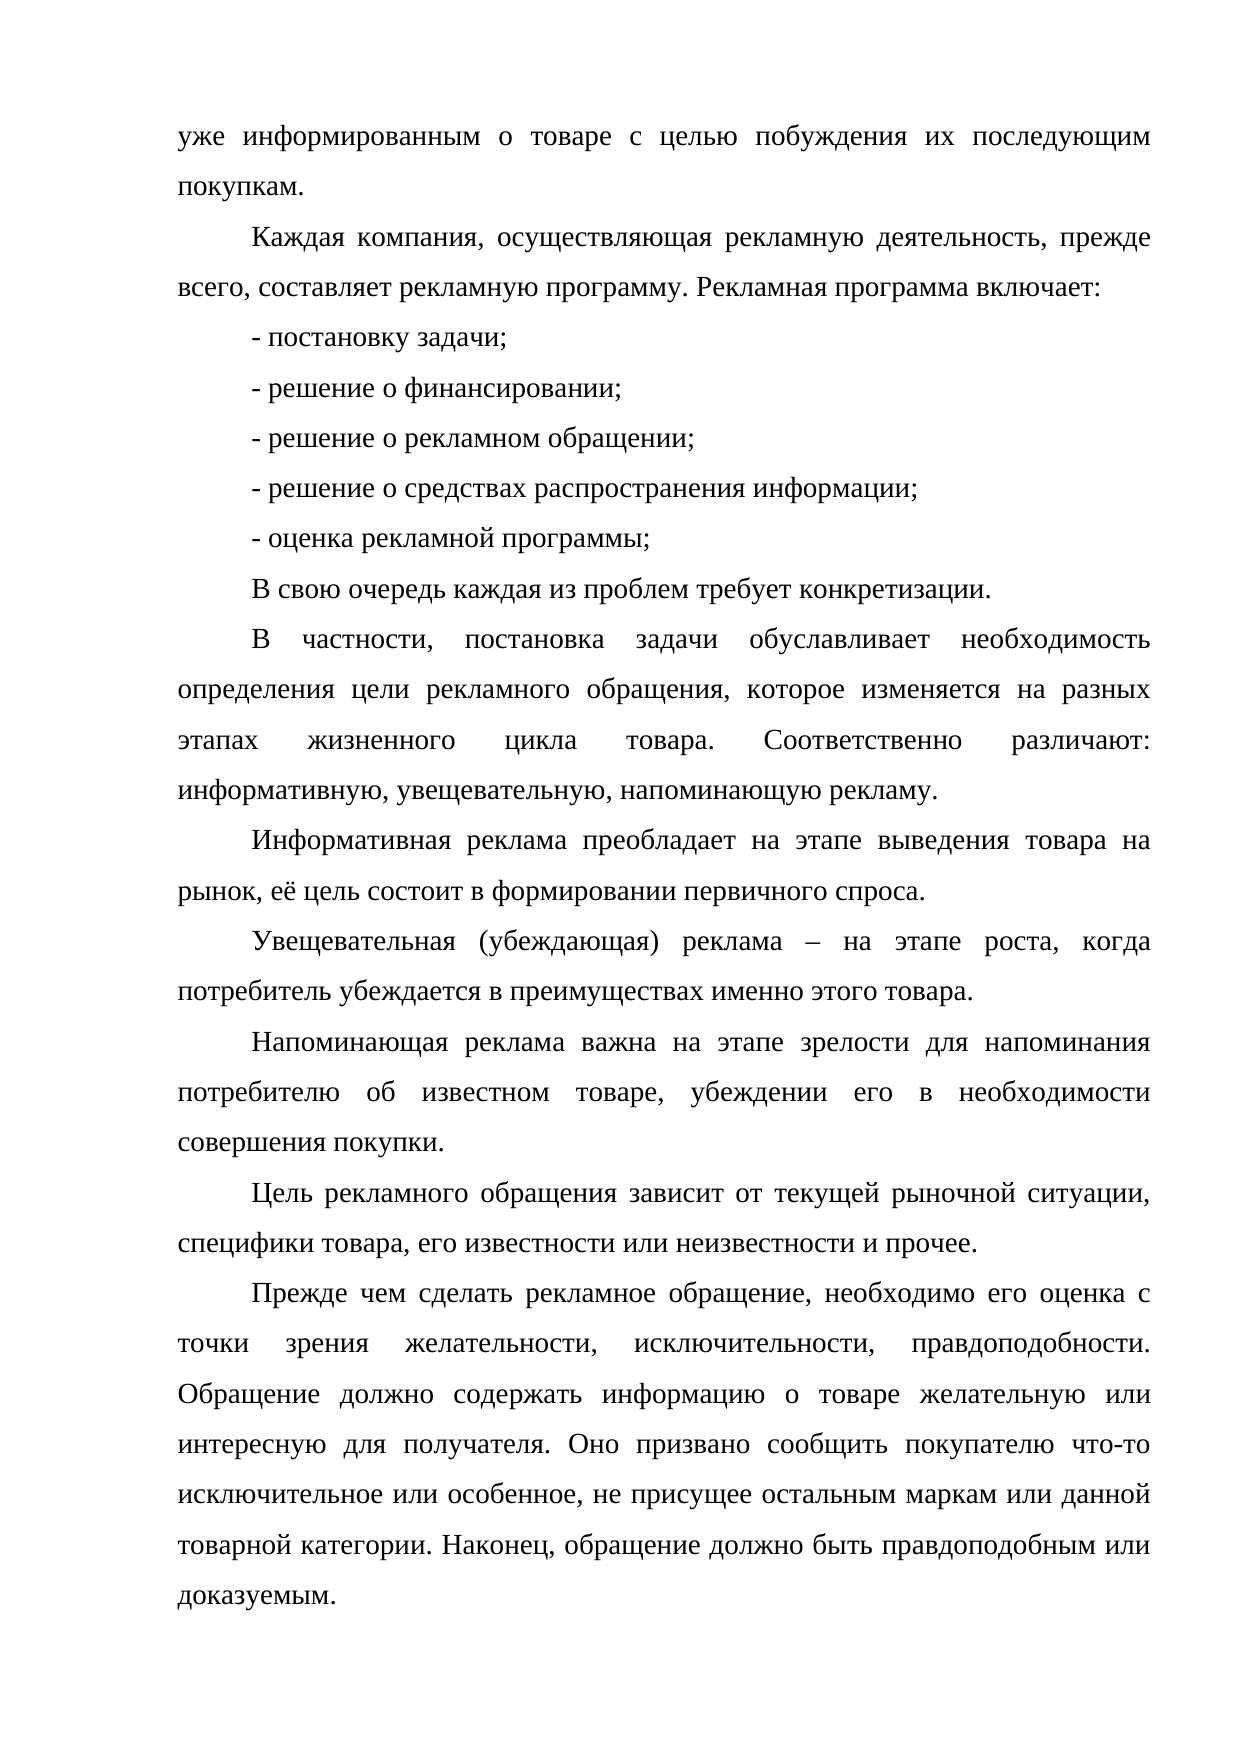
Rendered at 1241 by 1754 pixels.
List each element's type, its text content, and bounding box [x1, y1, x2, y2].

text Увещевательная (убеждающая) реклама – на этапе роста, когда потребитель убеждается в преимуществах именно этого товара. [177, 923, 1152, 1007]
text Напоминающая реклама важна на этапе зрелости для напоминания потребителю об известном товаре, убеждении его в необходимости совершения покупки. [177, 1024, 1152, 1158]
text В свою очередь каждая из проблем требует конкретизации. [177, 571, 1152, 604]
text Прежде чем сделать рекламное обращение, необходимо его оценка с точки зрения желательности, исключительности, правдоподобности. Обращение должно содержать информацию о товаре желательную или интересную для получателя. Оно призвано сообщить покупателю что-то исключительное или особенное, не присущее остальным маркам или данной товарной категории. Наконец, обращение должно быть правдоподобным или доказуемым. [177, 1275, 1152, 1611]
text - постановку задачи; [177, 319, 1152, 353]
text - решение о финансировании; [177, 370, 1152, 403]
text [177, 118, 1152, 202]
text - решение о рекламном обращении; [177, 420, 1152, 453]
text - оценка рекламной программы; [177, 521, 1152, 554]
text В частности, постановка задачи обуславливает необходимость определения цели рекламного обращения, которое изменяется на разных этапах жизненного цикла товара. Соответственно различают: информативную, увещевательную, напоминающую рекламу. [177, 621, 1152, 806]
text Каждая компания, осуществляющая рекламную деятельность, прежде всего, составляет рекламную программу. Рекламная программа включает: [177, 219, 1152, 303]
text - решение о средствах распространения информации; [177, 470, 1152, 504]
text Информативная реклама преобладает на этапе выведения товара на рынок, её цель состоит в формировании первичного спроса. [177, 822, 1152, 906]
text Цель рекламного обращения зависит от текущей рыночной ситуации, специфики товара, его известности или неизвестности и прочее. [177, 1175, 1152, 1258]
